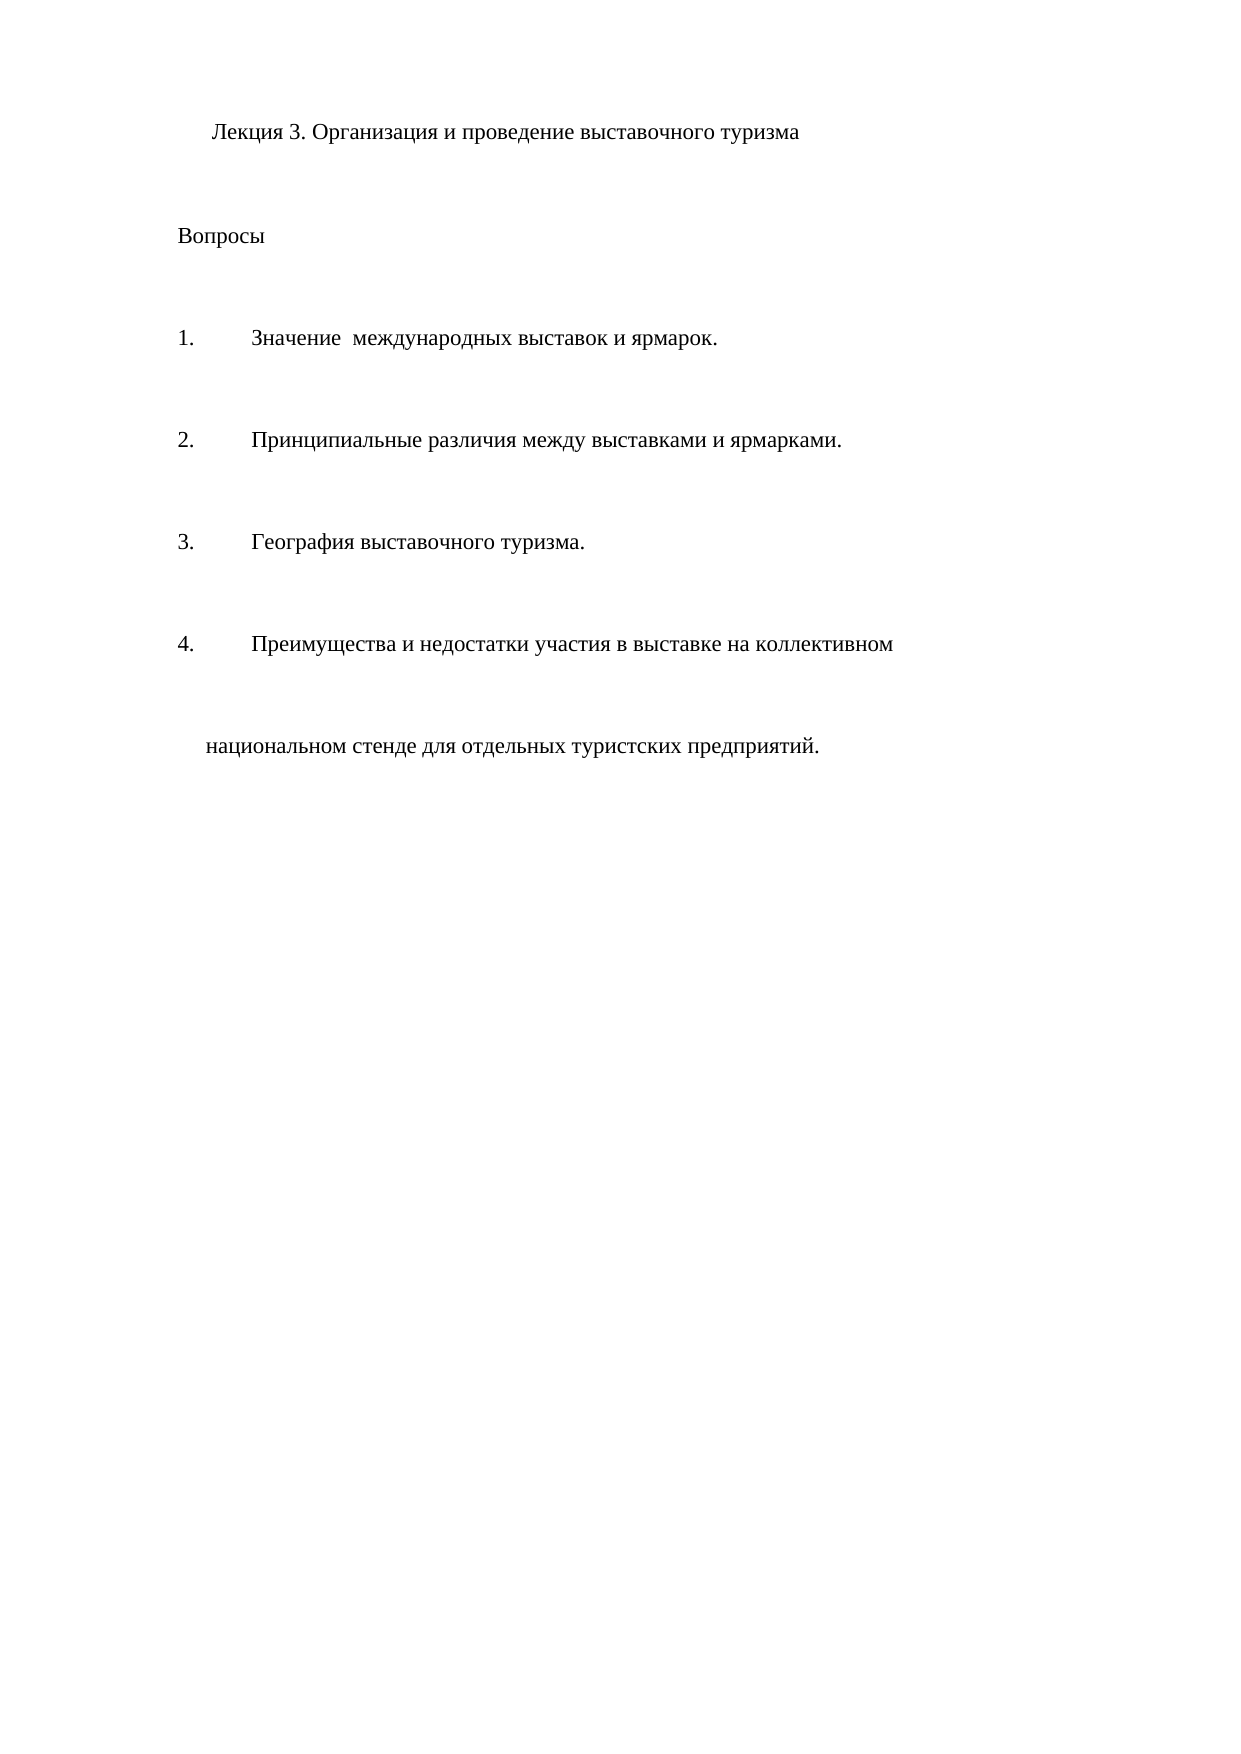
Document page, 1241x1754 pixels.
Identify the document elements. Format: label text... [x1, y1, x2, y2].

text Вопросы [177, 222, 1152, 248]
text 4. Преимущества и недостатки участия в выставке на коллективном [177, 631, 1152, 657]
text Лекция 3. Организация и проведение выставочного туризма [177, 118, 1152, 144]
text 2. Принципиальные различия между выставками и ярмарками. [177, 426, 1152, 453]
text 3. География выставочного туризма. [177, 528, 1152, 555]
text 1. Значение международных выставок и ярмарок. [177, 324, 1152, 351]
text национальном стенде для отдельных туристских предприятий. [177, 733, 1152, 759]
